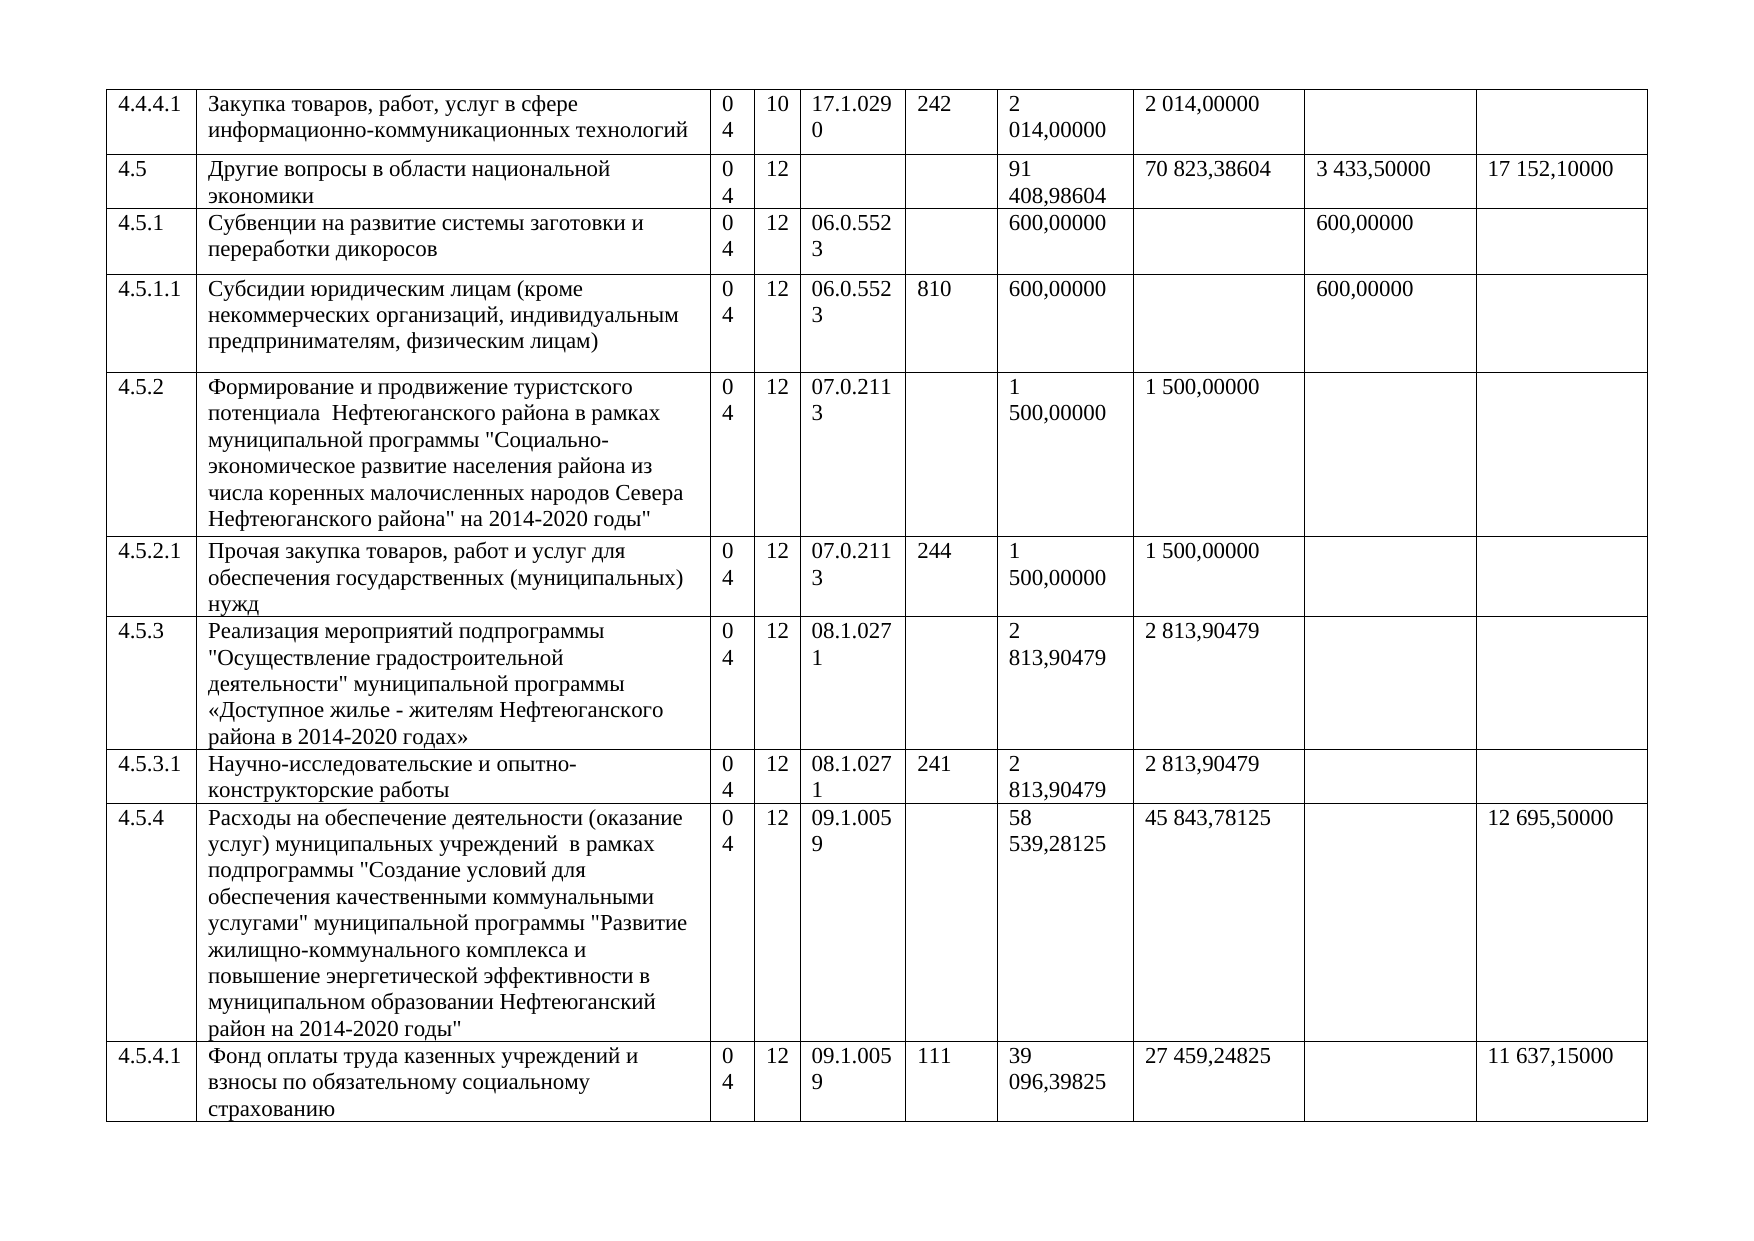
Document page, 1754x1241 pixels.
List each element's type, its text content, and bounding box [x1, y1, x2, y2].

table_cell 2 014,00000 [998, 90, 1133, 154]
table_cell [906, 804, 997, 1041]
table_cell 08.1.0271 [801, 750, 905, 803]
table_cell 06.0.5523 [801, 209, 905, 274]
table_cell Формирование и продвижение туристского потенциала Нефтеюганского района в рамках муниципальной программы "Социально-экономическое развитие населения района из числа коренных малочисленных народов Севера Нефтеюганского района" на 2014-2020 годы" [197, 373, 710, 536]
table_cell [1477, 209, 1647, 274]
table_cell 04 [711, 750, 754, 803]
table_cell 12 [755, 155, 800, 208]
table_cell 2 813,90479 [1134, 750, 1304, 803]
table_cell Другие вопросы в области национальной экономики [197, 155, 710, 208]
table_cell 4.5.3.1 [107, 750, 196, 803]
table_cell 12 695,50000 [1477, 804, 1647, 1041]
table_cell 244 [906, 537, 997, 616]
table_cell 1 500,00000 [1134, 373, 1304, 536]
table_cell 4.5.3 [107, 617, 196, 749]
table_cell 04 [711, 209, 754, 274]
table_cell 12 [755, 209, 800, 274]
table_cell Научно-исследовательские и опытно-конструкторские работы [197, 750, 710, 803]
table_cell 04 [711, 1042, 754, 1121]
table_cell 111 [906, 1042, 997, 1121]
table_cell [1305, 537, 1476, 616]
table_cell 12 [755, 750, 800, 803]
table_cell [1477, 537, 1647, 616]
table_cell 1 500,00000 [998, 537, 1133, 616]
table_cell 91 408,98604 [998, 155, 1133, 208]
table_cell 4.5.4 [107, 804, 196, 1041]
table_cell [906, 617, 997, 749]
table_cell [1134, 275, 1304, 372]
table_cell 04 [711, 275, 754, 372]
table_cell 27 459,24825 [1134, 1042, 1304, 1121]
table_cell 12 [755, 617, 800, 749]
table_cell 39 096,39825 [998, 1042, 1133, 1121]
table_cell Реализация мероприятий подпрограммы "Осуществление градостроительной деятельности" муниципальной программы «Доступное жилье - жителям Нефтеюганского района в 2014-2020 годах» [197, 617, 710, 749]
table_cell 09.1.0059 [801, 1042, 905, 1121]
table_cell [906, 209, 997, 274]
table_cell 12 [755, 804, 800, 1041]
table_cell 04 [711, 373, 754, 536]
table_cell 4.5.2.1 [107, 537, 196, 616]
table_cell [1305, 617, 1476, 749]
table_cell 04 [711, 155, 754, 208]
table_cell 11 637,15000 [1477, 1042, 1647, 1121]
table_cell 2 813,90479 [1134, 617, 1304, 749]
table_cell 1 500,00000 [1134, 537, 1304, 616]
table_cell [1305, 750, 1476, 803]
table_cell 12 [755, 537, 800, 616]
table_cell 45 843,78125 [1134, 804, 1304, 1041]
table_cell 2 014,00000 [1134, 90, 1304, 154]
table_cell [1477, 275, 1647, 372]
table_cell 04 [711, 617, 754, 749]
table_cell 4.5.4.1 [107, 1042, 196, 1121]
table_cell [1477, 373, 1647, 536]
table_cell 12 [755, 275, 800, 372]
table_cell Прочая закупка товаров, работ и услуг для обеспечения государственных (муниципальных) нужд [197, 537, 710, 616]
table_cell [801, 155, 905, 208]
table_cell Закупка товаров, работ, услуг в сфере информационно-коммуникационных технологий [197, 90, 710, 154]
table_cell 242 [906, 90, 997, 154]
table_cell Субсидии юридическим лицам (кроме некоммерческих организаций, индивидуальным предпринимателям, физическим лицам) [197, 275, 710, 372]
table_cell 04 [711, 804, 754, 1041]
table_cell 4.5.1 [107, 209, 196, 274]
table_cell 3 433,50000 [1305, 155, 1476, 208]
table_cell 2 813,90479 [998, 750, 1133, 803]
table_cell 600,00000 [998, 209, 1133, 274]
table_cell 2 813,90479 [998, 617, 1133, 749]
table_cell 04 [711, 90, 754, 154]
table_cell 4.5.1.1 [107, 275, 196, 372]
table_cell 12 [755, 1042, 800, 1121]
table_cell 17.1.0290 [801, 90, 905, 154]
table_cell 04 [711, 537, 754, 616]
table_cell 4.5.2 [107, 373, 196, 536]
table_cell Фонд оплаты труда казенных учреждений и взносы по обязательному социальному страхованию [197, 1042, 710, 1121]
table_cell [1305, 1042, 1476, 1121]
table_cell 07.0.2113 [801, 537, 905, 616]
table_cell [1477, 617, 1647, 749]
table_cell [906, 373, 997, 536]
table_cell [1305, 90, 1476, 154]
table_cell [1134, 209, 1304, 274]
table_cell 4.4.4.1 [107, 90, 196, 154]
table_cell 17 152,10000 [1477, 155, 1647, 208]
table_cell 70 823,38604 [1134, 155, 1304, 208]
table_cell [1477, 750, 1647, 803]
table_cell [1477, 90, 1647, 154]
table_cell 58 539,28125 [998, 804, 1133, 1041]
table_cell [1305, 373, 1476, 536]
table_cell Субвенции на развитие системы заготовки и переработки дикоросов [197, 209, 710, 274]
table_cell 600,00000 [1305, 275, 1476, 372]
table_cell [906, 155, 997, 208]
table_cell Расходы на обеспечение деятельности (оказание услуг) муниципальных учреждений в рамках подпрограммы "Создание условий для обеспечения качественными коммунальными услугами" муниципальной программы "Развитие жилищно-коммунального комплекса и повышение энергетической эффективности в муниципальном образовании Нефтеюганский район на 2014-2020 годы" [197, 804, 710, 1041]
table_cell 07.0.2113 [801, 373, 905, 536]
table_cell 241 [906, 750, 997, 803]
table_cell 08.1.0271 [801, 617, 905, 749]
table_cell 4.5 [107, 155, 196, 208]
table_cell 600,00000 [998, 275, 1133, 372]
table_cell 09.1.0059 [801, 804, 905, 1041]
table_cell 06.0.5523 [801, 275, 905, 372]
table_cell 810 [906, 275, 997, 372]
table_cell [1305, 804, 1476, 1041]
table_cell 600,00000 [1305, 209, 1476, 274]
table_cell 1 500,00000 [998, 373, 1133, 536]
table_cell 10 [755, 90, 800, 154]
table_cell 12 [755, 373, 800, 536]
